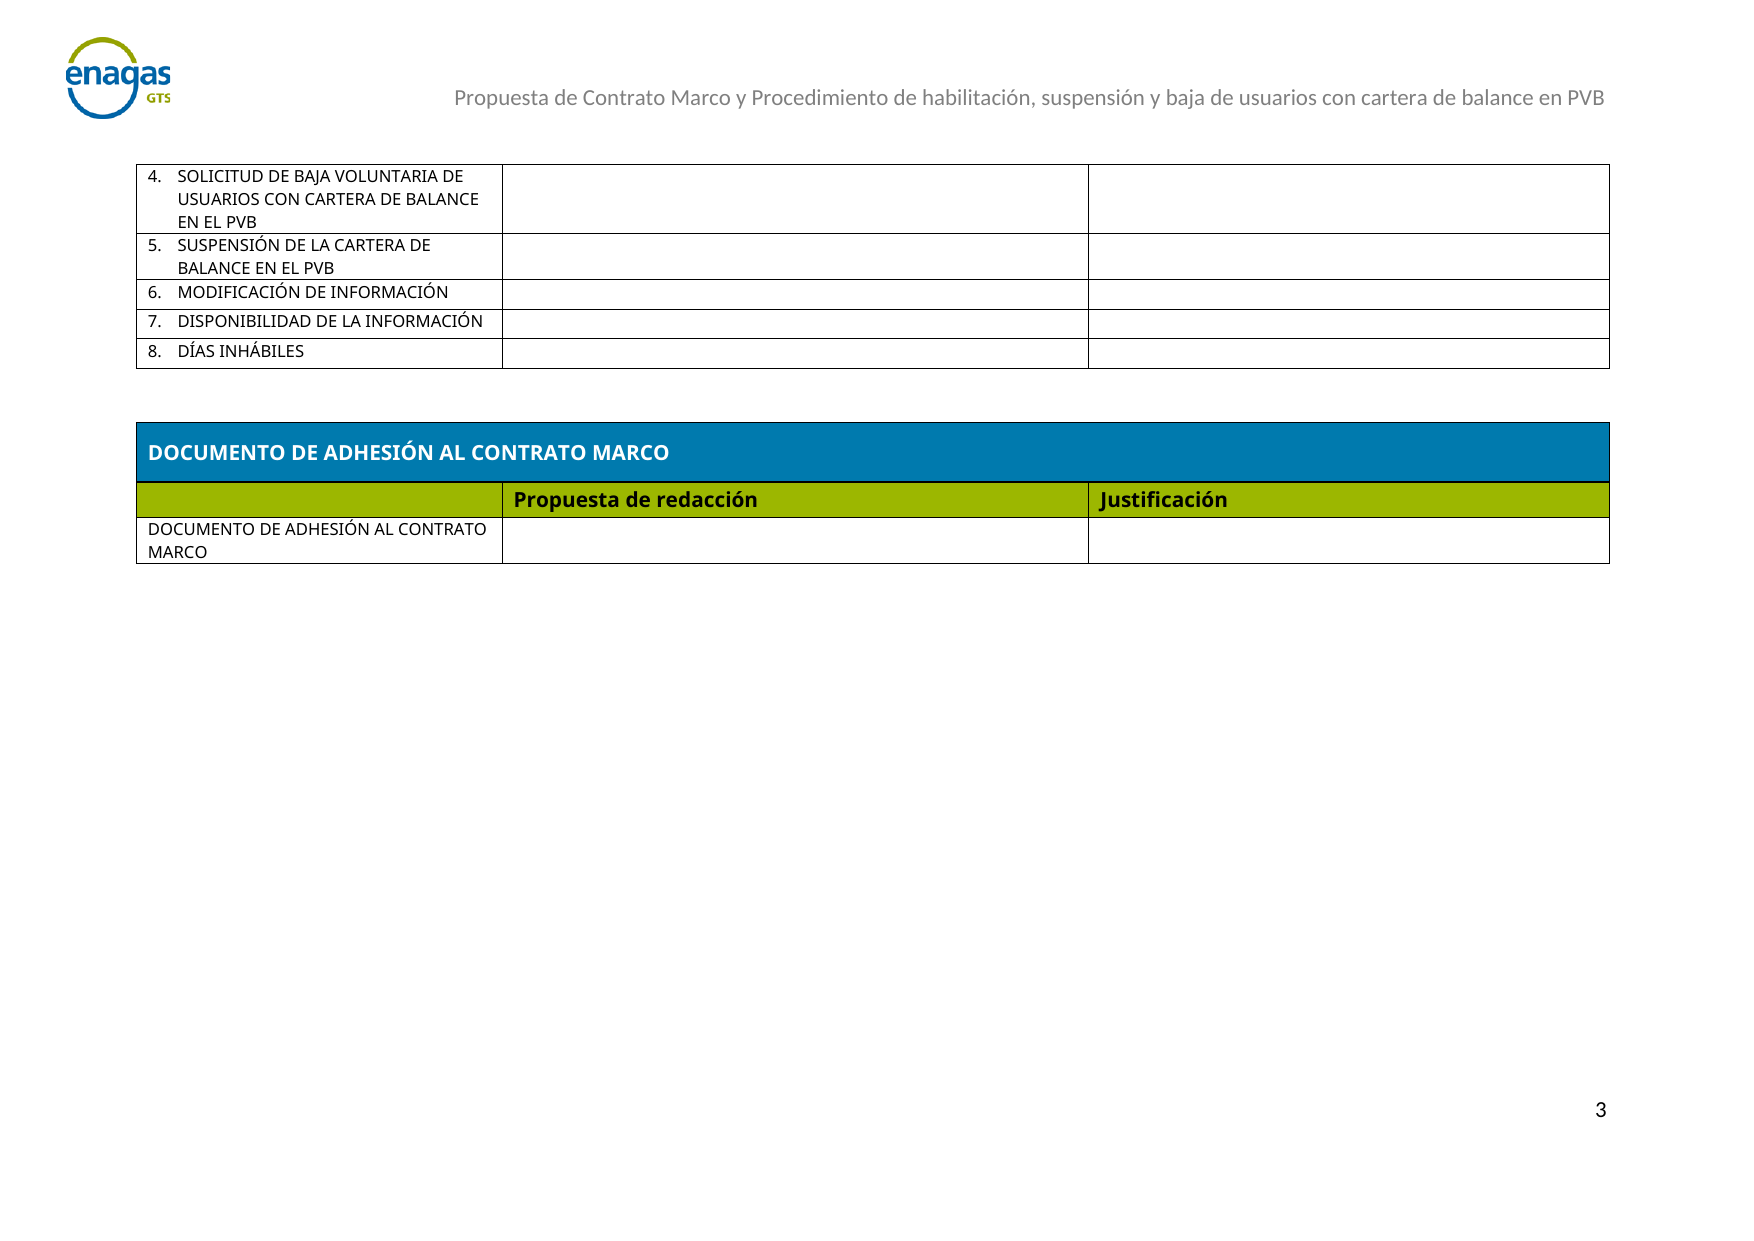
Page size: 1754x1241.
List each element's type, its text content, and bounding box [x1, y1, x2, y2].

table_cell Disponibilidad de la información [137, 310, 502, 338]
table_cell [503, 165, 1088, 233]
table_cell [1089, 339, 1609, 368]
table_cell DOCUMENTO DE ADHESIÓN AL CONTRATO MARCO [137, 518, 502, 563]
table_cell [137, 483, 502, 517]
table_cell [503, 310, 1088, 338]
table_cell Suspensión de la cartera de balance en el PVB [137, 234, 502, 279]
table_cell Días inhábiles [137, 339, 502, 368]
picture [66, 37, 171, 119]
table_cell [1089, 310, 1609, 338]
table_cell [503, 280, 1088, 309]
table_header DOCUMENTO DE ADHESIÓN AL CONTRATO MARCO [137, 423, 1609, 481]
table_cell [503, 234, 1088, 279]
table_cell [1089, 234, 1609, 279]
table_cell [1089, 518, 1609, 563]
table_cell Solicitud de baja voluntaria de USUARIOS con cartera de balance en el PVB [137, 165, 502, 233]
table_cell [1089, 280, 1609, 309]
table_cell Modificación de información [137, 280, 502, 309]
table_cell [503, 339, 1088, 368]
table_cell [1089, 165, 1609, 233]
table_cell [503, 518, 1088, 563]
table_cell Propuesta de redacción [503, 483, 1088, 517]
table_cell Justificación [1089, 483, 1609, 517]
